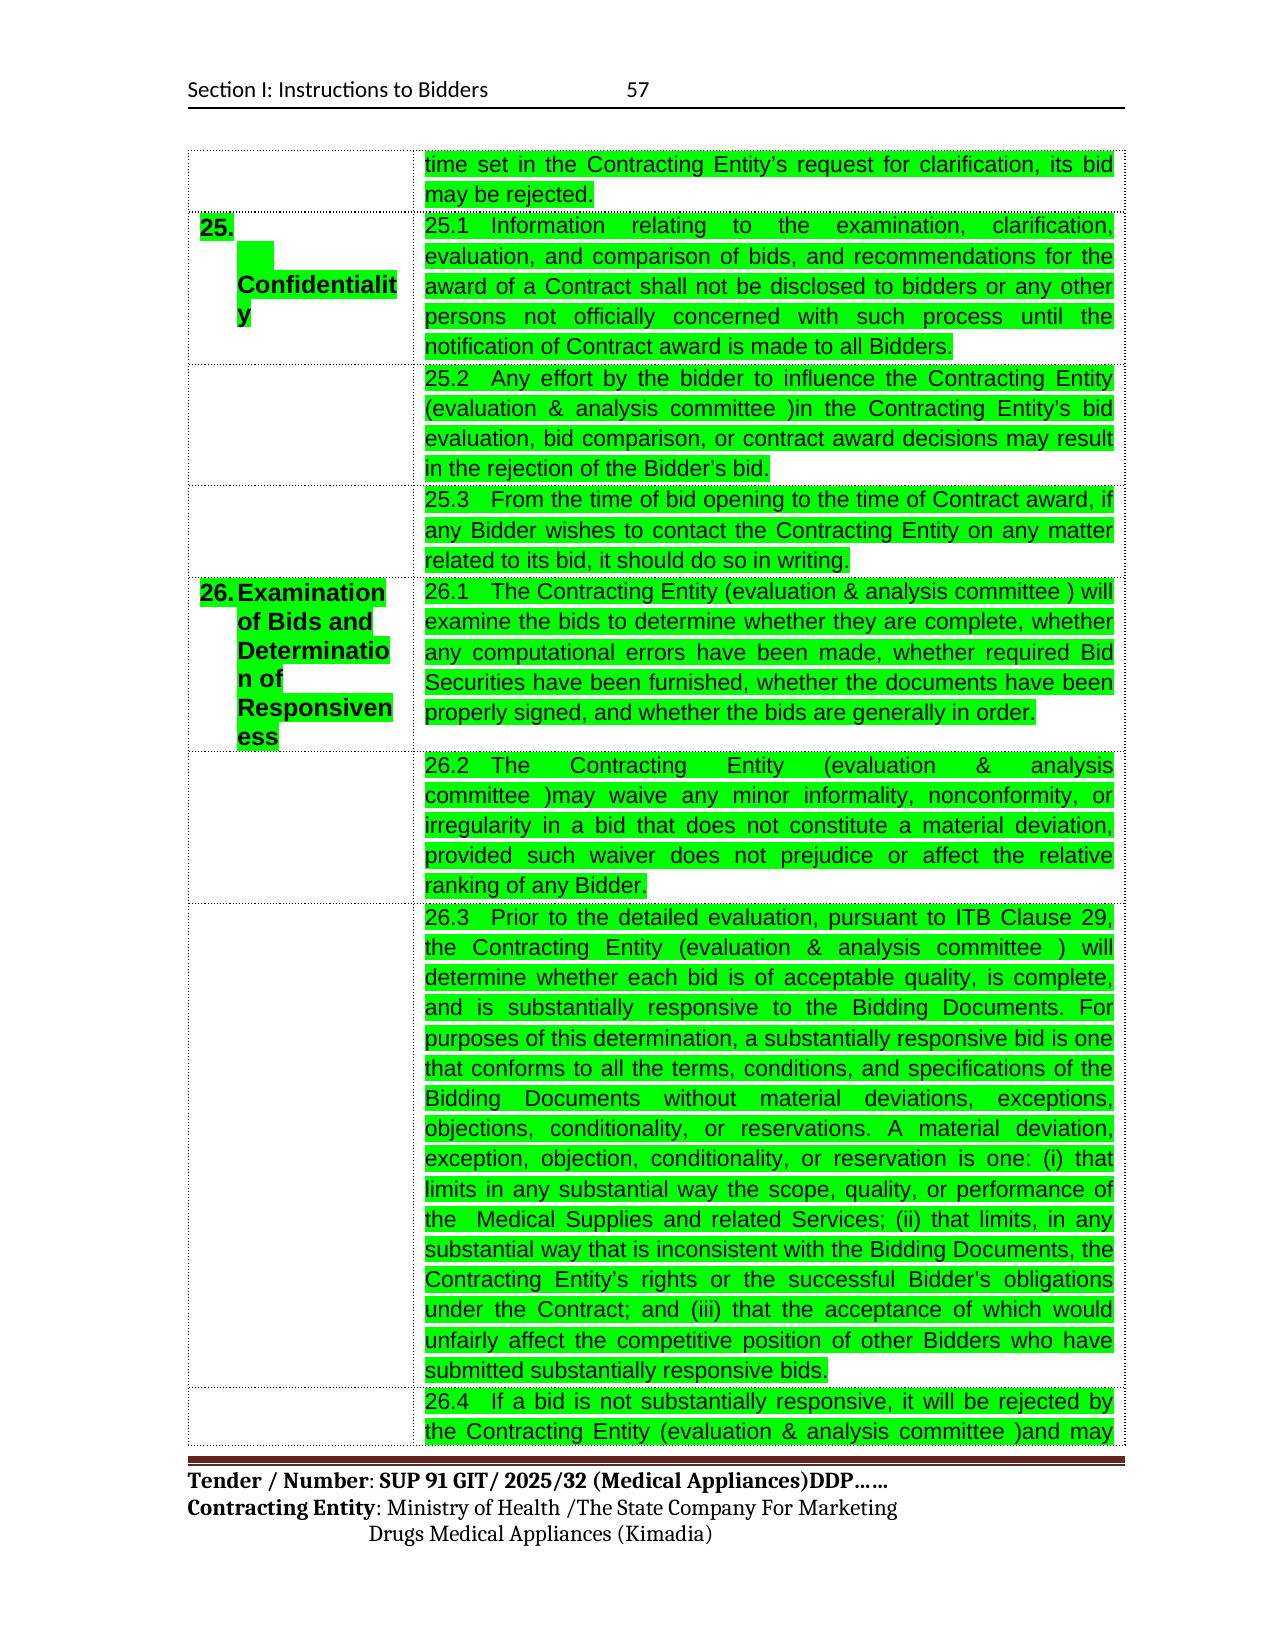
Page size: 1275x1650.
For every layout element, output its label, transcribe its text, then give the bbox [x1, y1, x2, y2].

table_cell 25.1 Information relating to the examination, clarification, evaluation, and comparison of bids, and recommendations for the award of a Contract shall not be disclosed to bidders or any other persons not officially concerned with such process until the notification of Contract award is made to all Bidders. [413, 211, 1125, 363]
table_cell 26. Examination of Bids and Determination of Responsiveness [188, 577, 237, 751]
table_cell [188, 751, 413, 903]
table_cell 25. Confidentiality [188, 211, 413, 363]
table_cell 25.3 From the time of bid opening to the time of Contract award, if any Bidder wishes to contact the Contracting Entity on any matter related to its bid, it should do so in writing. [413, 485, 1125, 577]
table_cell 26. Examination of Bids and Determination of Responsiveness [279, 577, 413, 751]
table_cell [413, 1387, 1125, 1445]
table_cell 26.2 The Contracting Entity (evaluation & analysis committee )may waive any minor informality, nonconformity, or irregularity in a bid that does not constitute a material deviation, provided such waiver does not prejudice or affect the relative ranking of any Bidder. [413, 751, 1125, 903]
table_cell [188, 1387, 413, 1445]
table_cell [413, 150, 1125, 211]
table_cell [188, 364, 413, 485]
table_cell [188, 485, 413, 577]
table_cell 26.3 Prior to the detailed evaluation, pursuant to ITB Clause 29, the Contracting Entity (evaluation & analysis committee ) will determine whether each bid is of acceptable quality, is complete, and is substantially responsive to the Bidding Documents. For purposes of this determination, a substantially responsive bid is one that conforms to all the terms, conditions, and specifications of the Bidding Documents without material deviations, exceptions, objections, conditionality, or reservations. A material deviation, exception, objection, conditionality, or reservation is one: (i) that limits in any substantial way the scope, quality, or performance of the Medical Supplies and related Services; (ii) that limits, in any substantial way that is inconsistent with the Bidding Documents, the Contracting Entity’s rights or the successful Bidder’s obligations under the Contract; and (iii) that the acceptance of which would unfairly affect the competitive position of other Bidders who have submitted substantially responsive bids. [413, 903, 1125, 1387]
table_cell [188, 903, 413, 1387]
table_cell 25.2 Any effort by the bidder to influence the Contracting Entity (evaluation & analysis committee )in the Contracting Entity’s bid evaluation, bid comparison, or contract award decisions may result in the rejection of the Bidder’s bid. [413, 364, 1125, 485]
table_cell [188, 150, 413, 211]
table_cell 26.1 The Contracting Entity (evaluation & analysis committee ) will examine the bids to determine whether they are complete, whether any computational errors have been made, whether required Bid Securities have been furnished, whether the documents have been properly signed, and whether the bids are generally in order. [413, 577, 1125, 751]
